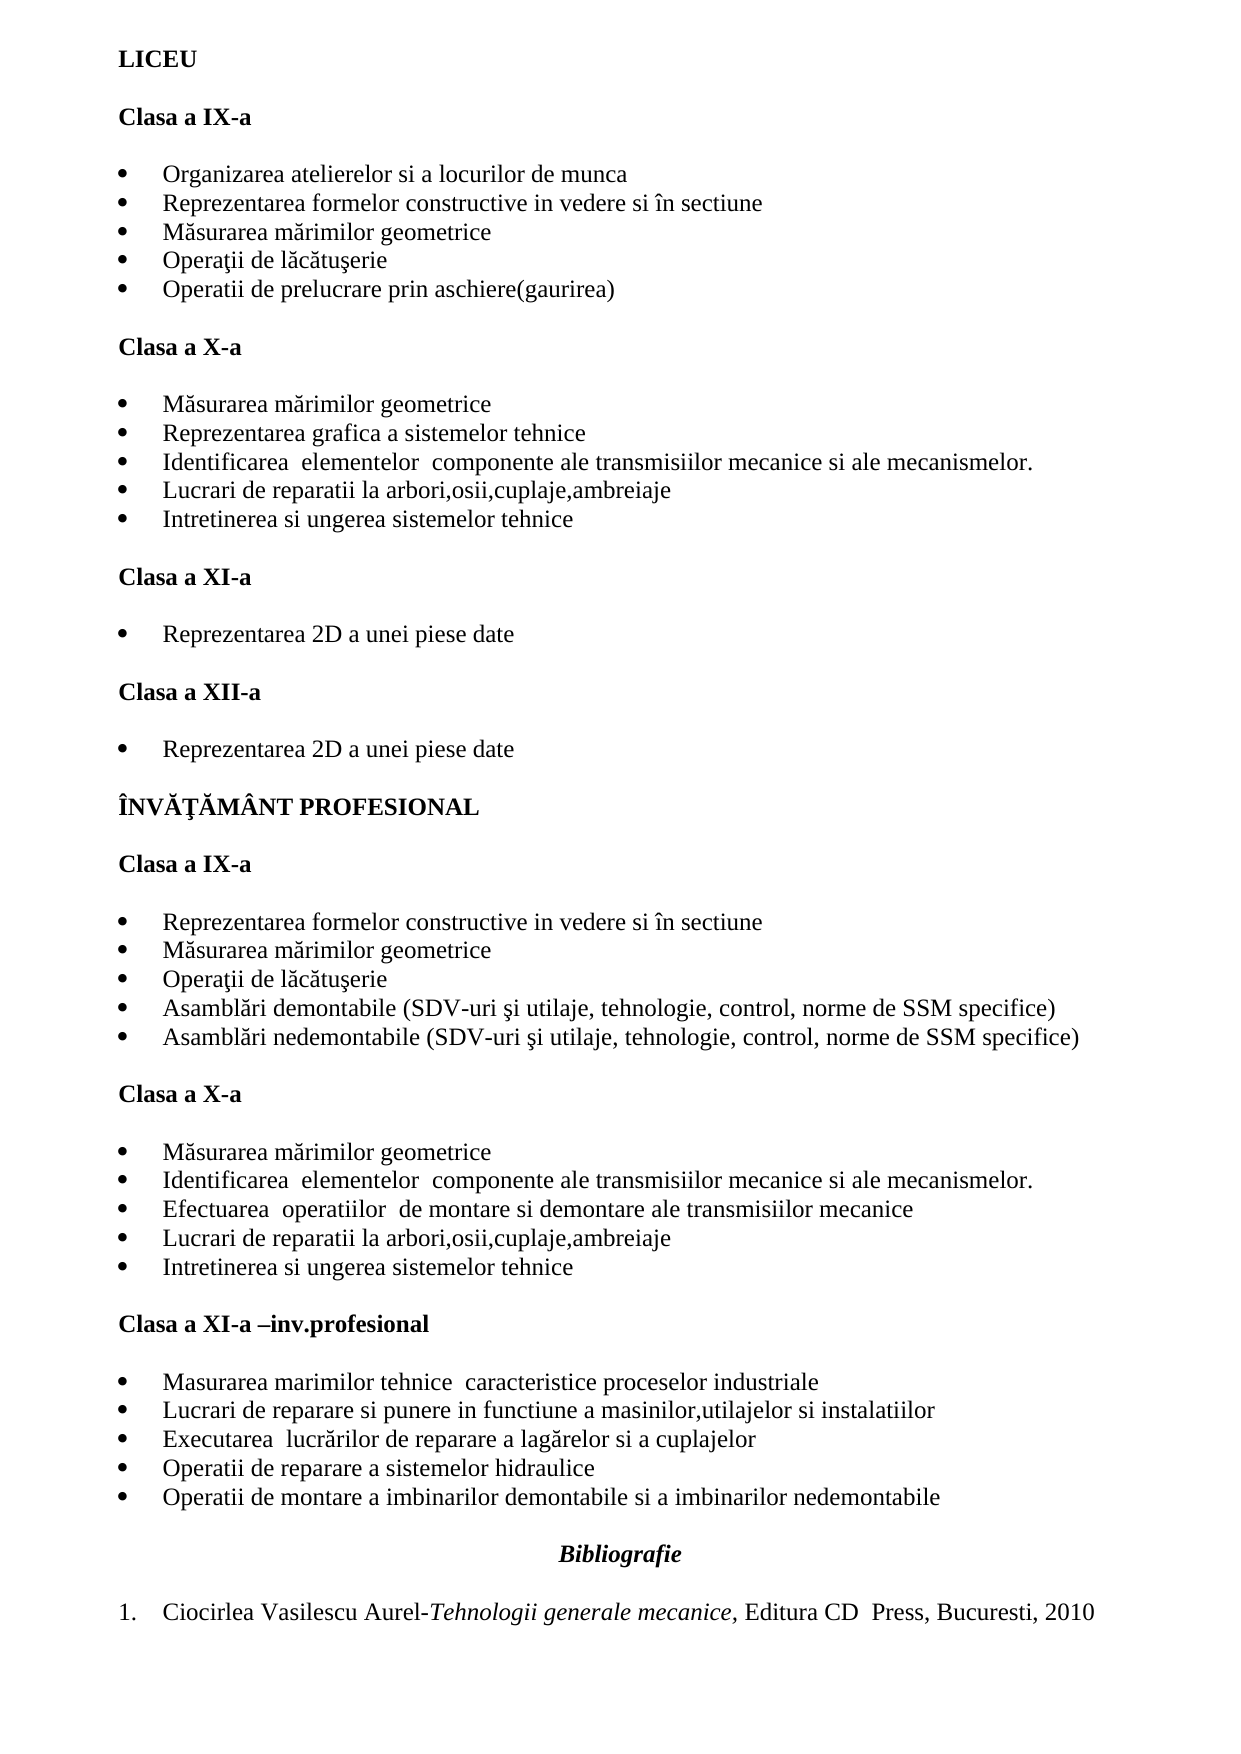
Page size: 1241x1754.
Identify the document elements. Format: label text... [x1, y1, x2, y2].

list Măsurarea mărimilor geometrice [118, 1137, 1122, 1166]
text Clasa a X-a [118, 1079, 1122, 1108]
list Operaţii de lăcătuşerie [118, 246, 1122, 274]
list Masurarea marimilor tehnice caracteristice proceselor industriale [118, 1367, 1122, 1396]
list Reprezentarea 2D a unei piese date [118, 734, 1122, 763]
text Clasa a X-a [118, 332, 1122, 361]
list Reprezentarea formelor constructive in vedere si în sectiune [118, 907, 1122, 936]
list Măsurarea mărimilor geometrice [118, 389, 1122, 418]
list Operatii de reparare a sistemelor hidraulice [118, 1453, 1122, 1482]
list Reprezentarea 2D a unei piese date [118, 619, 1122, 648]
list Executarea lucrărilor de reparare a lagărelor si a cuplajelor [118, 1424, 1122, 1453]
list Efectuarea operatiilor de montare si demontare ale transmisiilor mecanice [118, 1194, 1122, 1223]
list Lucrari de reparare si punere in functiune a masinilor,utilajelor si instalatiilor [118, 1396, 1122, 1424]
list Măsurarea mărimilor geometrice [118, 936, 1122, 964]
list Operatii de montare a imbinarilor demontabile si a imbinarilor nedemontabile [118, 1482, 1122, 1511]
list Lucrari de reparatii la arbori,osii,cuplaje,ambreiaje [118, 1223, 1122, 1252]
list Lucrari de reparatii la arbori,osii,cuplaje,ambreiaje [118, 476, 1122, 504]
text Clasa a IX-a [118, 102, 1122, 131]
list Reprezentarea grafica a sistemelor tehnice [118, 418, 1122, 447]
text Clasa a XII-a [118, 677, 1122, 706]
list Operaţii de lăcătuşerie [118, 964, 1122, 993]
list Organizarea atelierelor si a locurilor de munca [118, 159, 1122, 188]
text Clasa a IX-a [118, 849, 1122, 878]
text LICEU [118, 44, 1122, 73]
list Identificarea elementelor componente ale transmisiilor mecanice si ale mecanismelor. [118, 447, 1122, 476]
list Asamblări nedemontabile (SDV-uri şi utilaje, tehnologie, control, norme de SSM specifice) [118, 1022, 1122, 1051]
list Intretinerea si ungerea sistemelor tehnice [118, 504, 1122, 533]
text Clasa a XI-a –inv.profesional [118, 1309, 1122, 1338]
list Ciocirlea Vasilescu Aurel-Tehnologii generale mecanice, Editura CD Press, Bucuresti, 2010 [118, 1597, 1122, 1626]
text ÎNVĂŢĂMÂNT PROFESIONAL [118, 792, 1122, 821]
list Asamblări demontabile (SDV-uri şi utilaje, tehnologie, control, norme de SSM specifice) [118, 993, 1122, 1022]
list Măsurarea mărimilor geometrice [118, 217, 1122, 246]
list Operatii de prelucrare prin aschiere(gaurirea) [118, 274, 1122, 303]
list Reprezentarea formelor constructive in vedere si în sectiune [118, 188, 1122, 217]
text Clasa a XI-a [118, 562, 1122, 591]
list Identificarea elementelor componente ale transmisiilor mecanice si ale mecanismelor. [118, 1166, 1122, 1194]
list Intretinerea si ungerea sistemelor tehnice [118, 1252, 1122, 1281]
list Bibliografie [118, 1539, 1122, 1568]
